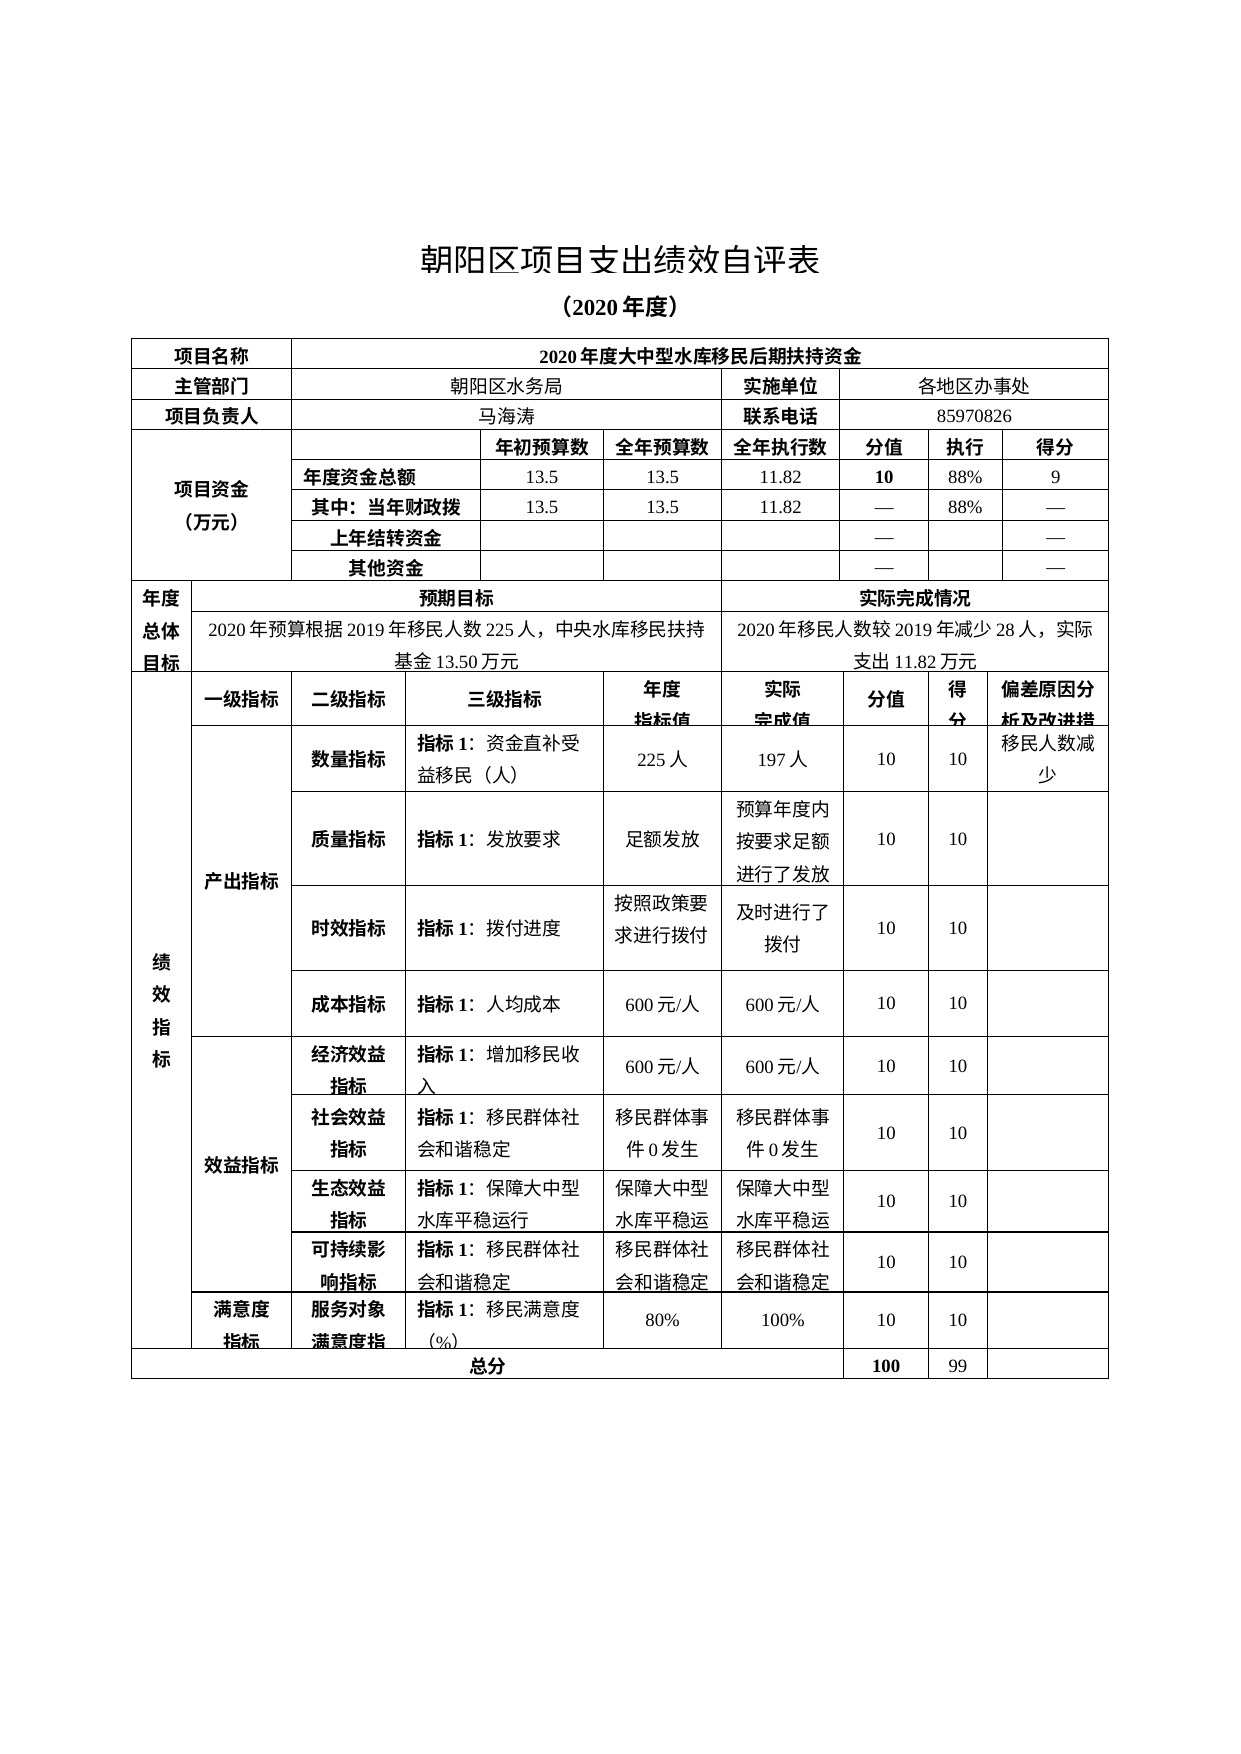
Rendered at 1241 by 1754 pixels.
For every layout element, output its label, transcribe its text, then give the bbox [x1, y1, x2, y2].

table_cell 指标1：增加移民收入 [406, 1037, 603, 1094]
table_cell [929, 551, 1002, 580]
table_cell 得分 [929, 672, 987, 725]
table_cell 2020年度大中型水库移民后期扶持资金 [292, 339, 1108, 368]
table_cell 预期目标 [192, 581, 721, 611]
table_cell 分值 [844, 672, 928, 725]
table_cell 年初预算数 [481, 430, 603, 459]
table_cell 指标1：移民满意度（%） [406, 1293, 603, 1348]
table_cell 10 [929, 1233, 987, 1291]
table_cell 指标1：拨付进度 [406, 886, 603, 969]
table_cell 其中：当年财政拨款 [292, 490, 480, 520]
table_cell 年度 指标值 [604, 672, 721, 725]
table_cell 13.5 [481, 490, 603, 520]
table_cell 10 [929, 726, 987, 791]
table_cell 服务对象满意度指标 [292, 1293, 405, 1348]
table_cell — [840, 490, 928, 520]
table_cell 及时进行了拨付 [722, 886, 843, 969]
table_cell 225人 [604, 726, 721, 791]
table_cell [292, 430, 480, 459]
table_cell 总分 [132, 1349, 843, 1378]
table_cell 经济效益 指标 [292, 1037, 405, 1094]
table_cell [988, 886, 1108, 969]
table_cell 上年结转资金 [292, 521, 480, 550]
table_cell 10 [844, 971, 928, 1036]
table_cell 质量指标 [292, 792, 405, 884]
table_cell 100 [844, 1349, 928, 1378]
table_cell 保障大中型水库平稳运行 [722, 1171, 843, 1231]
table_cell [988, 1293, 1108, 1348]
table_cell 10 [929, 792, 987, 884]
table_cell 马海涛 [292, 400, 721, 429]
table_cell 满意度 指标 [192, 1293, 291, 1348]
table_cell 指标1：发放要求 [406, 792, 603, 884]
table_cell 10 [840, 460, 928, 489]
table_cell 10 [929, 1095, 987, 1170]
table_cell 实际完成情况 [722, 581, 1108, 611]
table_cell 10 [929, 1037, 987, 1094]
table_cell [988, 1037, 1108, 1094]
table_cell 10 [929, 971, 987, 1036]
table_cell 10 [844, 886, 928, 969]
table_cell 移民人数减少 [988, 726, 1108, 791]
table_cell — [840, 521, 928, 550]
table_cell 88% [929, 490, 1002, 520]
table_cell 85970826 [840, 400, 1108, 429]
table_cell [722, 551, 839, 580]
table_cell [988, 1233, 1108, 1291]
table_cell 成本指标 [292, 971, 405, 1036]
table_cell 100% [722, 1293, 843, 1348]
table_cell [604, 551, 721, 580]
table_cell 指标1：移民群体社会和谐稳定 [406, 1095, 603, 1170]
table_cell 朝阳区水务局 [292, 369, 721, 398]
table_cell 得分 [1003, 430, 1108, 459]
table_cell 移民群体社会和谐稳定 [722, 1233, 843, 1291]
table_cell 移民群体社会和谐稳定 [604, 1233, 721, 1291]
table_cell — [1003, 521, 1108, 550]
table_cell 指标1：资金直补受益移民（人） [406, 726, 603, 791]
table_cell 各地区办事处 [840, 369, 1108, 398]
table_cell [481, 521, 603, 550]
table_cell 联系电话 [722, 400, 839, 429]
table_cell 10 [929, 1293, 987, 1348]
table_cell 年度资金总额 [292, 460, 480, 489]
table_cell 10 [929, 886, 987, 969]
table_cell [929, 521, 1002, 550]
table_cell 600元/人 [722, 971, 843, 1036]
table_cell 指标1：移民群体社会和谐稳定 [406, 1233, 603, 1291]
table_cell 10 [844, 1171, 928, 1231]
table_cell 移民群体事件0发生 [604, 1095, 721, 1170]
table_cell 10 [929, 1171, 987, 1231]
table_cell 产出指标 [192, 726, 291, 1036]
table_cell （2020年度） [131, 273, 1109, 338]
table_cell 主管部门 [132, 369, 291, 398]
table_cell 足额发放 [604, 792, 721, 884]
table_cell 指标1：保障大中型水库平稳运行 [406, 1171, 603, 1231]
table_cell [722, 521, 839, 550]
table_cell 11.82 [722, 490, 839, 520]
table_cell 二级指标 [292, 672, 405, 725]
table_cell 2020年预算根据2019年移民人数225人，中央水库移民扶持基金13.50万元 [192, 612, 721, 671]
table_cell [988, 1171, 1108, 1231]
table_cell 数量指标 [292, 726, 405, 791]
table_cell 11.82 [722, 460, 839, 489]
table_cell [988, 792, 1108, 884]
table_cell 600元/人 [604, 1037, 721, 1094]
table_cell 10 [844, 1233, 928, 1291]
table_cell 80% [604, 1293, 721, 1348]
table_cell 13.5 [481, 460, 603, 489]
table_cell 指标1：人均成本 [406, 971, 603, 1036]
table_cell 分值 [840, 430, 928, 459]
table_cell 生态效益 指标 [292, 1171, 405, 1231]
table_cell 项目资金 （万元） [132, 430, 291, 580]
table_cell 全年预算数 [604, 430, 721, 459]
table_cell — [840, 551, 928, 580]
table_cell 执行率 [929, 430, 1002, 459]
table_cell 9 [1003, 460, 1108, 489]
table_cell [988, 971, 1108, 1036]
table_cell [988, 1095, 1108, 1170]
table_cell 600元/人 [604, 971, 721, 1036]
table_cell 全年执行数 [722, 430, 839, 459]
table_cell 按照政策要求进行拨付 [604, 886, 721, 969]
table_cell 10 [844, 792, 928, 884]
table_cell 一级指标 [192, 672, 291, 725]
table_cell [604, 521, 721, 550]
table_cell 年度总体目标 [132, 581, 191, 671]
table_cell 社会效益 指标 [292, 1095, 405, 1170]
table_cell 实际 完成值 [722, 672, 843, 725]
table_cell 三级指标 [406, 672, 603, 725]
table_cell 13.5 [604, 460, 721, 489]
table_cell 99 [929, 1349, 987, 1378]
table_cell 绩 效 指 标 [132, 672, 191, 1348]
table_cell 时效指标 [292, 886, 405, 969]
table_cell [481, 551, 603, 580]
table_cell 10 [844, 1095, 928, 1170]
table_cell 2020年移民人数较2019年减少28人，实际支出11.82万元 [722, 612, 1108, 671]
table_cell — [1003, 551, 1108, 580]
table_cell 其他资金 [292, 551, 480, 580]
table_cell 10 [844, 1293, 928, 1348]
table_header 朝阳区项目支出绩效自评表 [131, 227, 1109, 273]
table_cell 实施单位 [722, 369, 839, 398]
table_cell 10 [844, 726, 928, 791]
table_cell 效益指标 [192, 1037, 291, 1291]
table_cell — [1003, 490, 1108, 520]
table_cell 项目负责人 [132, 400, 291, 429]
table_cell 偏差原因分析及改进措施 [988, 672, 1108, 725]
table_cell 预算年度内按要求足额进行了发放 [722, 792, 843, 884]
table_cell 197人 [722, 726, 843, 791]
table_cell 13.5 [604, 490, 721, 520]
table_cell 项目名称 [132, 339, 291, 368]
table_cell [988, 1349, 1108, 1378]
table_cell 可持续影响指标 [292, 1233, 405, 1291]
table_cell 88% [929, 460, 1002, 489]
table_cell 10 [844, 1037, 928, 1094]
table_cell 600元/人 [722, 1037, 843, 1094]
table_cell 移民群体事件0发生 [722, 1095, 843, 1170]
table_cell 保障大中型水库平稳运行 [604, 1171, 721, 1231]
